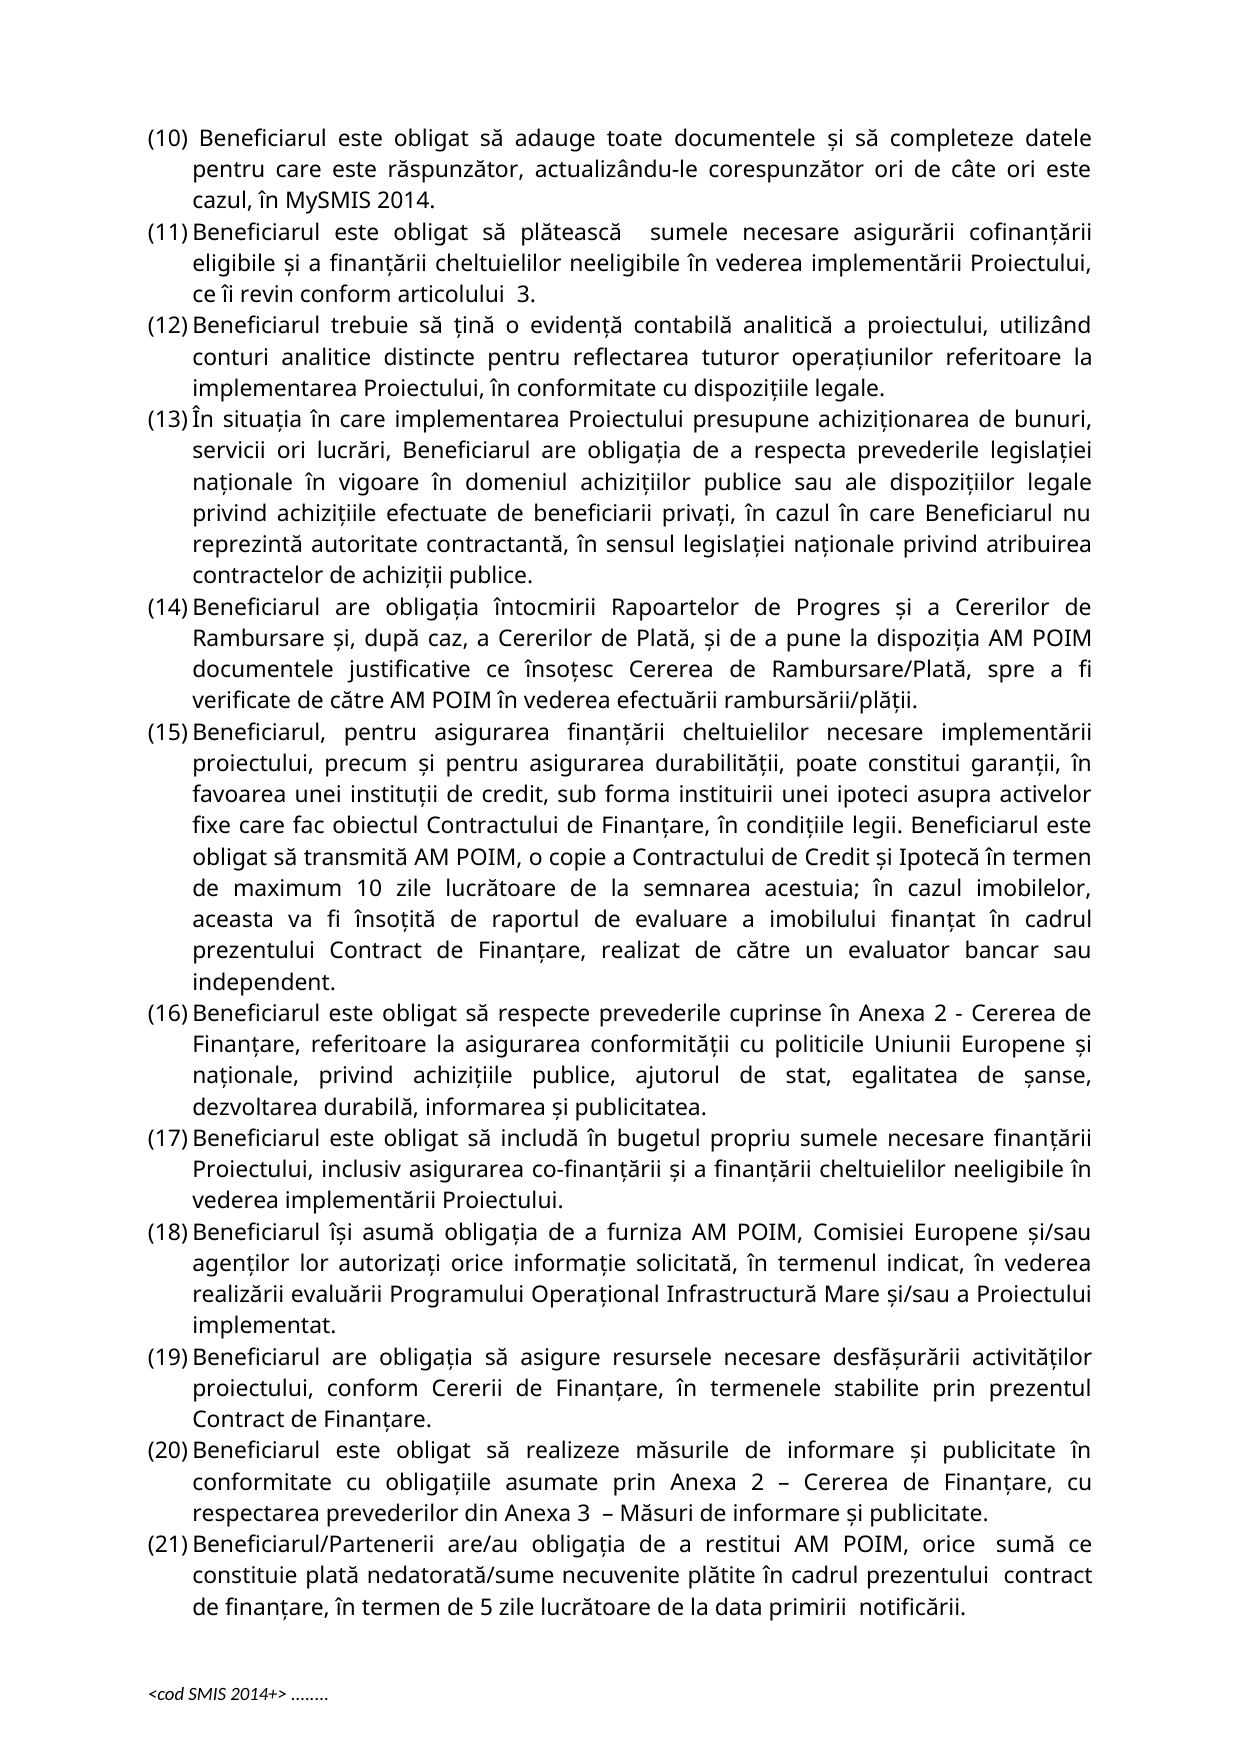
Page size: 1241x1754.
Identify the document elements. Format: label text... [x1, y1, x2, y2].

list Beneficiarul, pentru asigurarea finanţării cheltuielilor necesare implementării proiectului, precum și pentru asigurarea durabilității, poate constitui garanţii, în favoarea unei instituţii de credit, sub forma instituirii unei ipoteci asupra activelor fixe care fac obiectul Contractului de Finanţare, în condiţiile legii. Beneficiarul este obligat să transmită AM POIM, o copie a Contractului de Credit şi Ipotecă în termen de maximum 10 zile lucrătoare de la semnarea acestuia; în cazul imobilelor, aceasta va fi însoţită de raportul de evaluare a imobilului finanţat în cadrul prezentului Contract de Finanțare, realizat de către un evaluator bancar sau independent. [148, 716, 1092, 997]
list Beneficiarul trebuie să ţină o evidenţă contabilă analitică a proiectului, utilizând conturi analitice distincte pentru reflectarea tuturor operaţiunilor referitoare la implementarea Proiectului, în conformitate cu dispoziţiile legale. [148, 309, 1092, 403]
list Beneficiarul/Partenerii are/au obligaţia de a restitui AM POIM, orice sumă ce constituie plată nedatorată/sume necuvenite plătite în cadrul prezentului contract de finanţare, în termen de 5 zile lucrătoare de la data primirii notificării. [148, 1528, 1092, 1622]
list Beneficiarul este obligat să respecte prevederile cuprinse în Anexa 2 - Cererea de Finanţare, referitoare la asigurarea conformităţii cu politicile Uniunii Europene şi naţionale, privind achiziţiile publice, ajutorul de stat, egalitatea de şanse, dezvoltarea durabilă, informarea şi publicitatea. [148, 997, 1092, 1122]
list Beneficiarul este obligat să realizeze măsurile de informare şi publicitate în conformitate cu obligaţiile asumate prin Anexa 2 – Cererea de Finanţare, cu respectarea prevederilor din Anexa 3 – Măsuri de informare şi publicitate. [148, 1434, 1092, 1528]
list Beneficiarul are obligaţia întocmirii Rapoartelor de Progres şi a Cererilor de Rambursare și, după caz, a Cererilor de Plată, şi de a pune la dispoziţia AM POIM documentele justificative ce însoţesc Cererea de Rambursare/Plată, spre a fi verificate de către AM POIM în vederea efectuării rambursării/plății. [148, 591, 1092, 716]
list Beneficiarul este obligat să plătească sumele necesare asigurării cofinanţării eligibile şi a finanţării cheltuielilor neeligibile în vederea implementării Proiectului, ce îi revin conform articolului 3. [148, 216, 1092, 309]
list Beneficiarul îşi asumă obligaţia de a furniza AM POIM, Comisiei Europene şi/sau agenţilor lor autorizaţi orice informaţie solicitată, în termenul indicat, în vederea realizării evaluării Programului Operaţional Infrastructură Mare şi/sau a Proiectului implementat. [148, 1216, 1092, 1341]
list Beneficiarul este obligat să includă în bugetul propriu sumele necesare finanţării Proiectului, inclusiv asigurarea co-finanţării şi a finanţării cheltuielilor neeligibile în vederea implementării Proiectului. [148, 1122, 1092, 1216]
list Beneficiarul are obligaţia să asigure resursele necesare desfășurării activităților proiectului, conform Cererii de Finanțare, în termenele stabilite prin prezentul Contract de Finanțare. [148, 1341, 1092, 1434]
list În situaţia în care implementarea Proiectului presupune achiziţionarea de bunuri, servicii ori lucrări, Beneficiarul are obligaţia de a respecta prevederile legislaţiei naţionale în vigoare în domeniul achiziţiilor publice sau ale dispozițiilor legale privind achizițiile efectuate de beneficiarii privați, în cazul în care Beneficiarul nu reprezintă autoritate contractantă, în sensul legislaţiei naţionale privind atribuirea contractelor de achiziţii publice. [148, 403, 1092, 591]
text (10) Beneficiarul este obligat să adauge toate documentele și să completeze datele pentru care este răspunzător, actualizându-le corespunzător ori de câte ori este cazul, în MySMIS 2014. [148, 122, 1092, 216]
